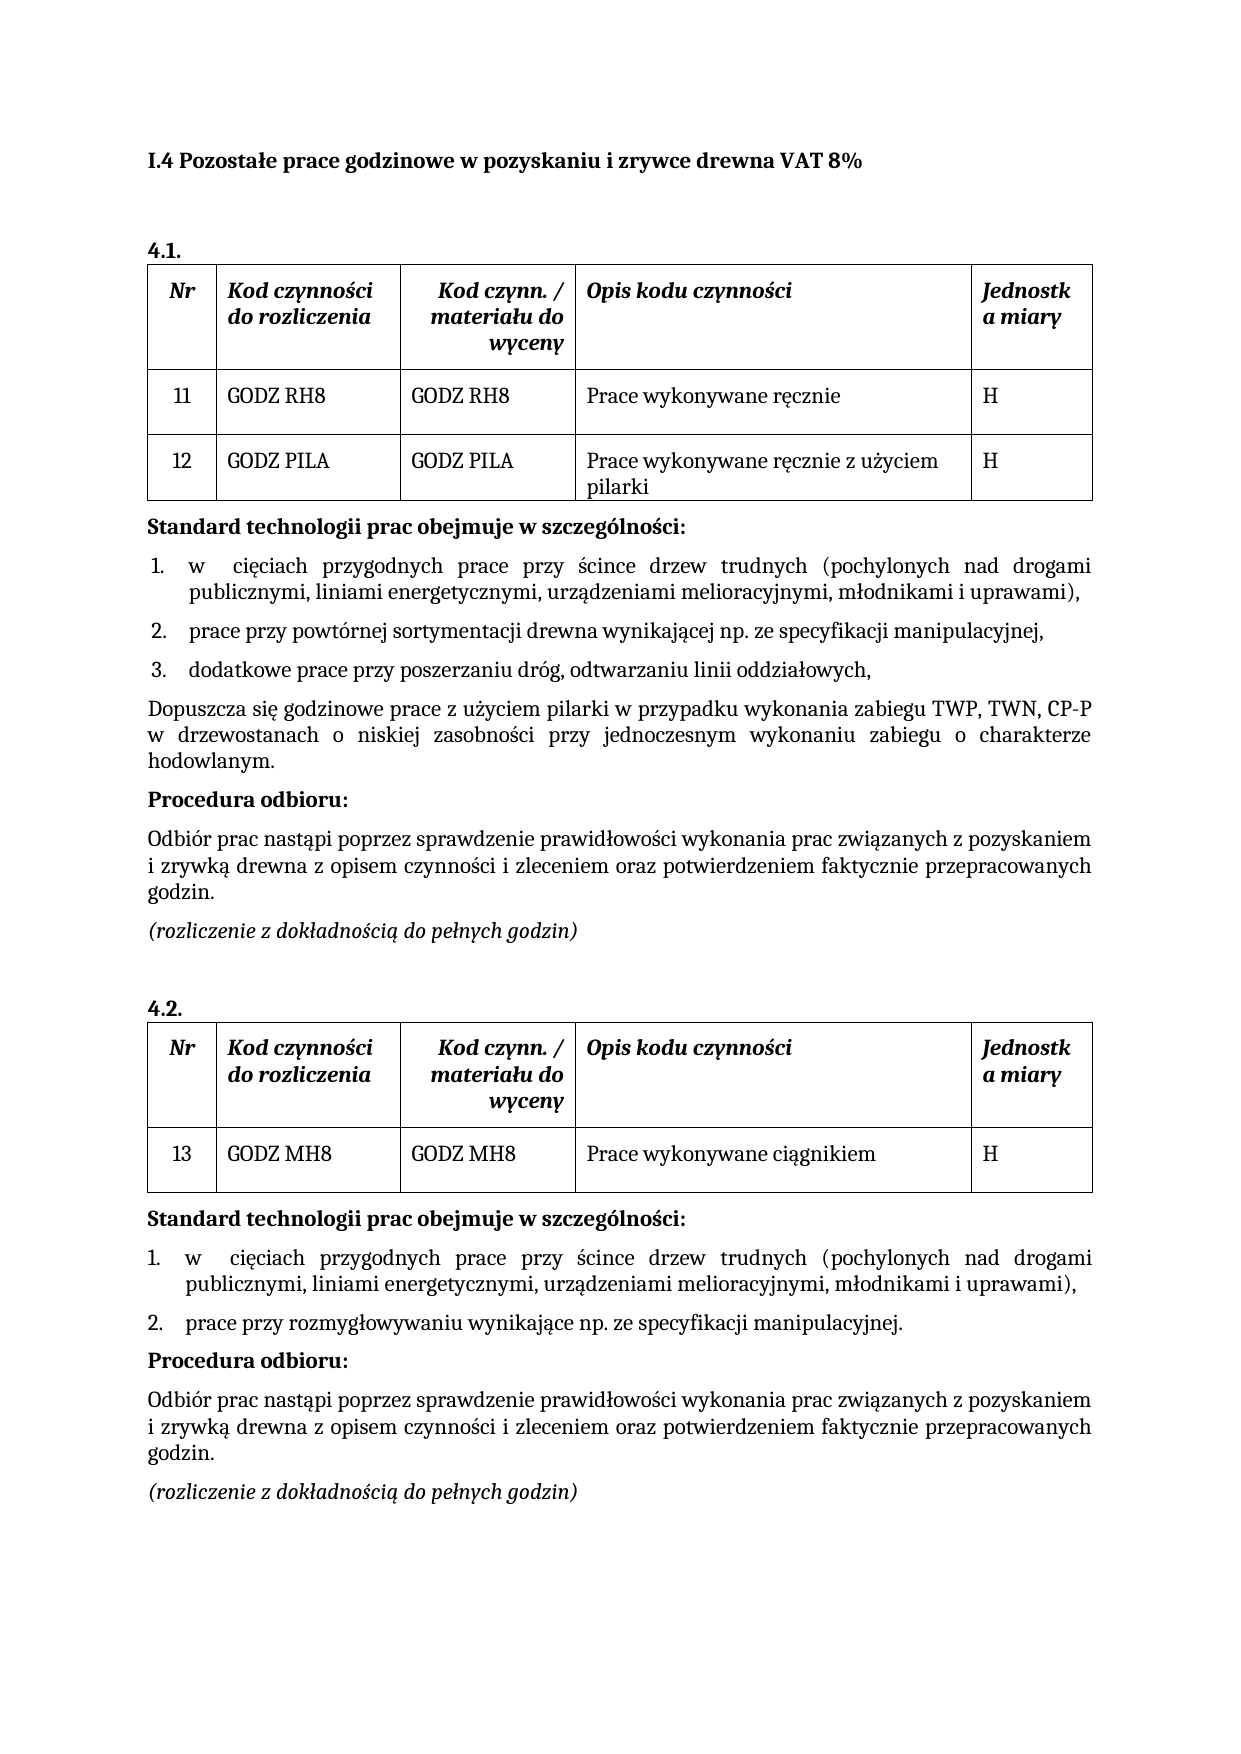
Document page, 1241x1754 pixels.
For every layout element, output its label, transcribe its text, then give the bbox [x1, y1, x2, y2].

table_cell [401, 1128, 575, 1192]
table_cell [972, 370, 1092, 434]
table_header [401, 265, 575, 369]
text Odbiór prac nastąpi poprzez sprawdzenie prawidłowości wykonania prac związanych z pozyskaniem i zrywką drewna z opisem czynności i zleceniem oraz potwierdzeniem faktycznie przepracowanych godzin. [148, 826, 1093, 905]
text (rozliczenie z dokładnością do pełnych godzin) [148, 918, 1093, 944]
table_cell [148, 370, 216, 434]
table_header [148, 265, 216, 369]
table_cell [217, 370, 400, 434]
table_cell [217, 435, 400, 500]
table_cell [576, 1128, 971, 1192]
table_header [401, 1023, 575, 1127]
text Procedura odbioru: [148, 787, 1093, 813]
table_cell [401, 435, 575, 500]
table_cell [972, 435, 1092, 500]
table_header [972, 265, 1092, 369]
text Dopuszcza się godzinowe prace z użyciem pilarki w przypadku wykonania zabiegu TWP, TWN, CP-P w drzewostanach o niskiej zasobności przy jednoczesnym wykonaniu zabiegu o charakterze hodowlanym. [148, 696, 1093, 775]
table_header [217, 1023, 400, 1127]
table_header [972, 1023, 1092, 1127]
list dodatkowe prace przy poszerzaniu dróg, odtwarzaniu linii oddziałowych, [151, 657, 1093, 683]
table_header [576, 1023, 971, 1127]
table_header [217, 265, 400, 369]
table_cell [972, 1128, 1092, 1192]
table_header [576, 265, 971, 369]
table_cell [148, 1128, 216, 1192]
list prace przy rozmygłowywaniu wynikające np. ze specyfikacji manipulacyjnej. [148, 1309, 1093, 1336]
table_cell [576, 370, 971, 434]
text Standard technologii prac obejmuje w szczególności: [148, 514, 1093, 540]
text Odbiór prac nastąpi poprzez sprawdzenie prawidłowości wykonania prac związanych z pozyskaniem i zrywką drewna z opisem czynności i zleceniem oraz potwierdzeniem faktycznie przepracowanych godzin. [148, 1387, 1093, 1466]
list w cięciach przygodnych prace przy ścince drzew trudnych (pochylonych nad drogami publicznymi, liniami energetycznymi, urządzeniami melioracyjnymi, młodnikami i uprawami), [151, 553, 1093, 605]
text (rozliczenie z dokładnością do pełnych godzin) [148, 1479, 1093, 1505]
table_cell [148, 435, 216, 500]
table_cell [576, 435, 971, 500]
list w cięciach przygodnych prace przy ścince drzew trudnych (pochylonych nad drogami publicznymi, liniami energetycznymi, urządzeniami melioracyjnymi, młodnikami i uprawami), [148, 1244, 1093, 1297]
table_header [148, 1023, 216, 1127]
list prace przy powtórnej sortymentacji drewna wynikającej np. ze specyfikacji manipulacyjnej, [151, 618, 1093, 644]
text Procedura odbioru: [148, 1348, 1093, 1375]
text I.4 Pozostałe prace godzinowe w pozyskaniu i zrywce drewna VAT 8% [148, 148, 1093, 174]
text 4.2. [148, 995, 1093, 1022]
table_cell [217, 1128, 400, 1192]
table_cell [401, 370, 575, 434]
text Standard technologii prac obejmuje w szczególności: [148, 1205, 1093, 1232]
text 4.1. [148, 237, 1093, 264]
